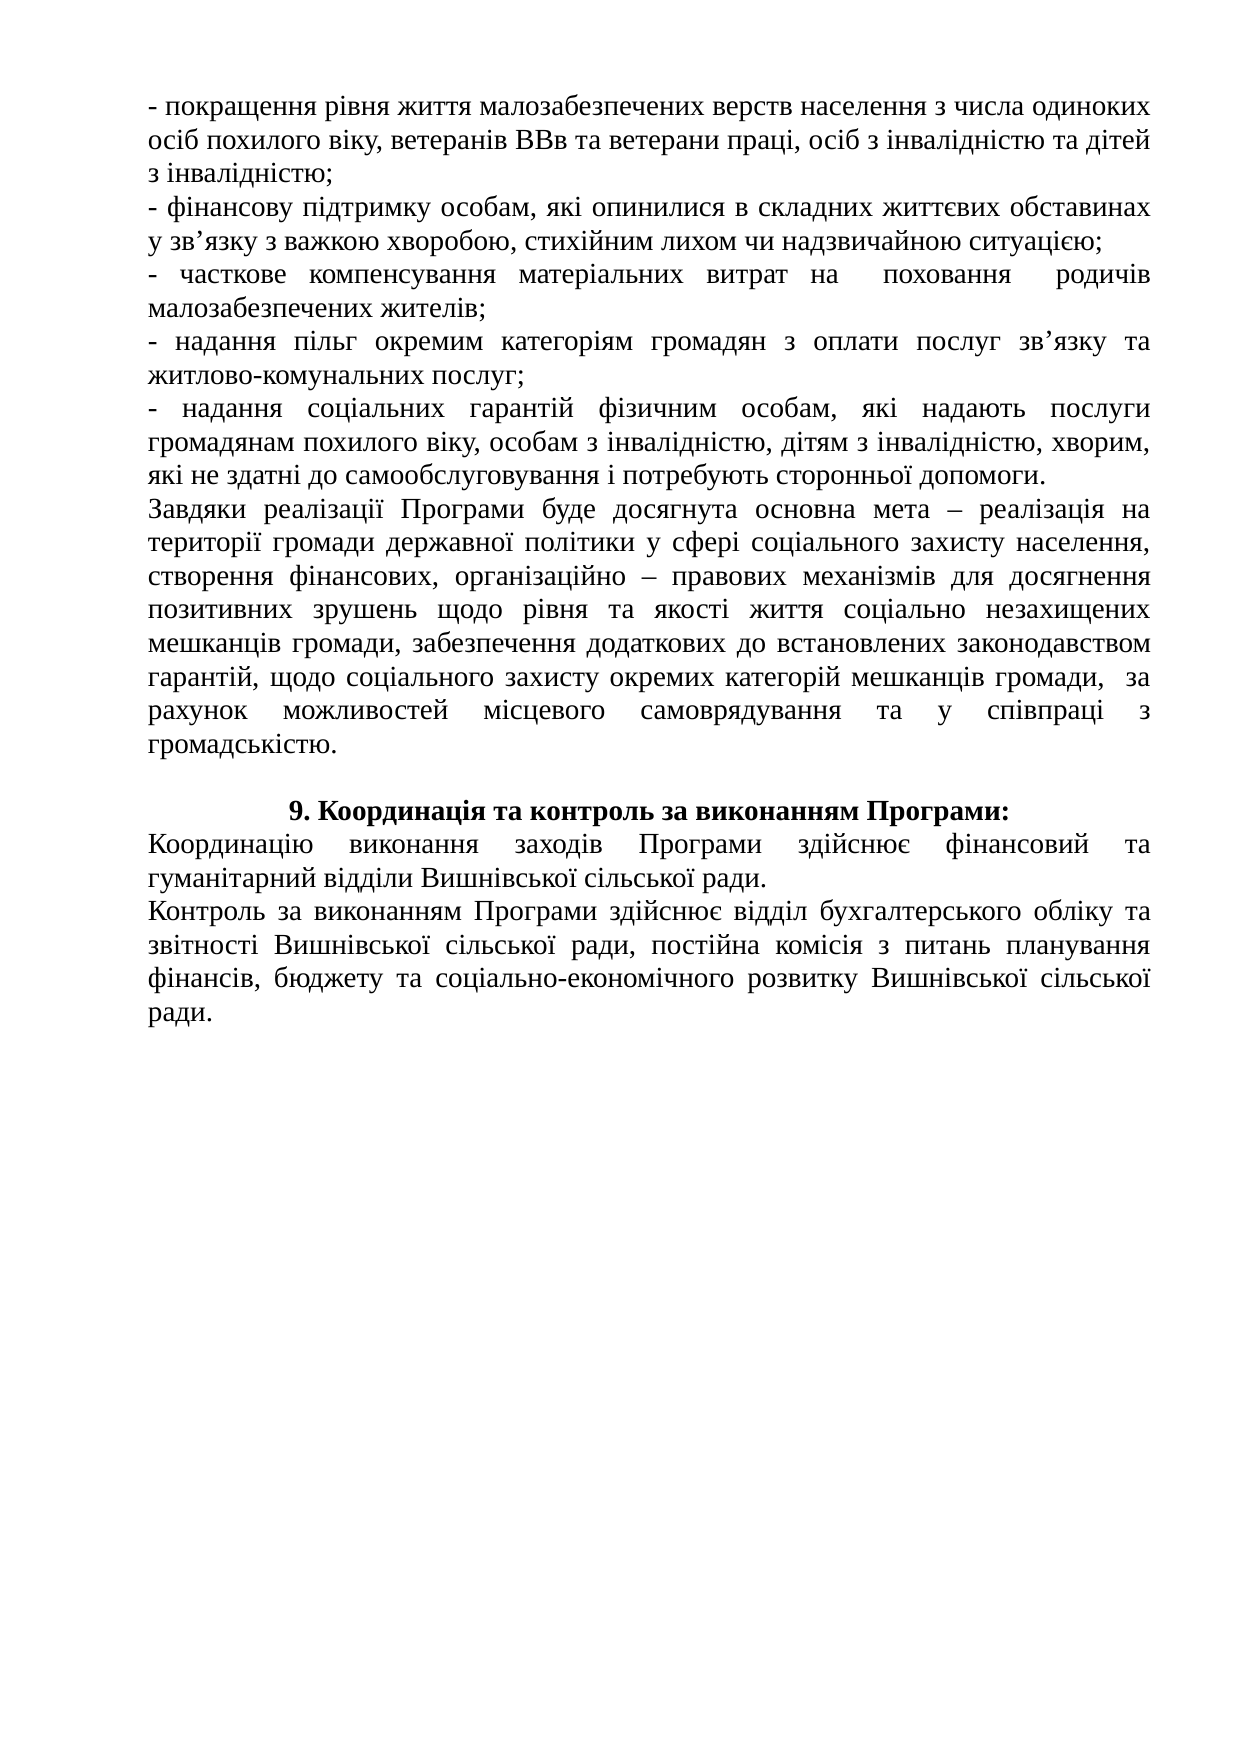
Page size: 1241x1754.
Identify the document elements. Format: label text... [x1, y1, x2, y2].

text Координацію виконання заходів Програми здійснює фінансовий та гуманітарний відділи Вишнівської сільської ради. [148, 826, 1152, 893]
text - надання соціальних гарантій фізичним особам, які надають послуги громадянам похилого віку, особам з інвалідністю, дітям з інвалідністю, хворим, які не здатні до самообслуговування і потребують сторонньої допомоги. [148, 390, 1152, 491]
text 9. Координація та контроль за виконанням Програми: [148, 793, 1152, 826]
text - часткове компенсування матеріальних витрат на поховання родичів малозабезпечених жителів; [148, 256, 1152, 323]
text - фінансову підтримку особам, які опинилися в складних життєвих обставинах у зв’язку з важкою хворобою, стихійним лихом чи надзвичайною ситуацією; [148, 189, 1152, 256]
text - покращення рівня життя малозабезпечених верств населення з числа одиноких осіб похилого віку, ветеранів ВВв та ветерани праці, осіб з інвалідністю та дітей з інвалідністю; [148, 88, 1152, 189]
text Контроль за виконанням Програми здійснює відділ бухгалтерського обліку та звітності Вишнівської сільської ради, постійна комісія з питань планування фінансів, бюджету та соціально-економічного розвитку Вишнівської сільської ради. [148, 893, 1152, 1028]
text Завдяки реалізації Програми буде досягнута основна мета – реалізація на території громади державної політики у сфері соціального захисту населення, створення фінансових, організаційно – правових механізмів для досягнення позитивних зрушень щодо рівня та якості життя соціально незахищених мешканців громади, забезпечення додаткових до встановлених законодавством гарантій, щодо соціального захисту окремих категорій мешканців громади, за рахунок можливостей місцевого самоврядування та у співпраці з громадськістю. [148, 491, 1152, 759]
text - надання пільг окремим категоріям громадян з оплати послуг зв’язку та житлово-комунальних послуг; [148, 323, 1152, 390]
